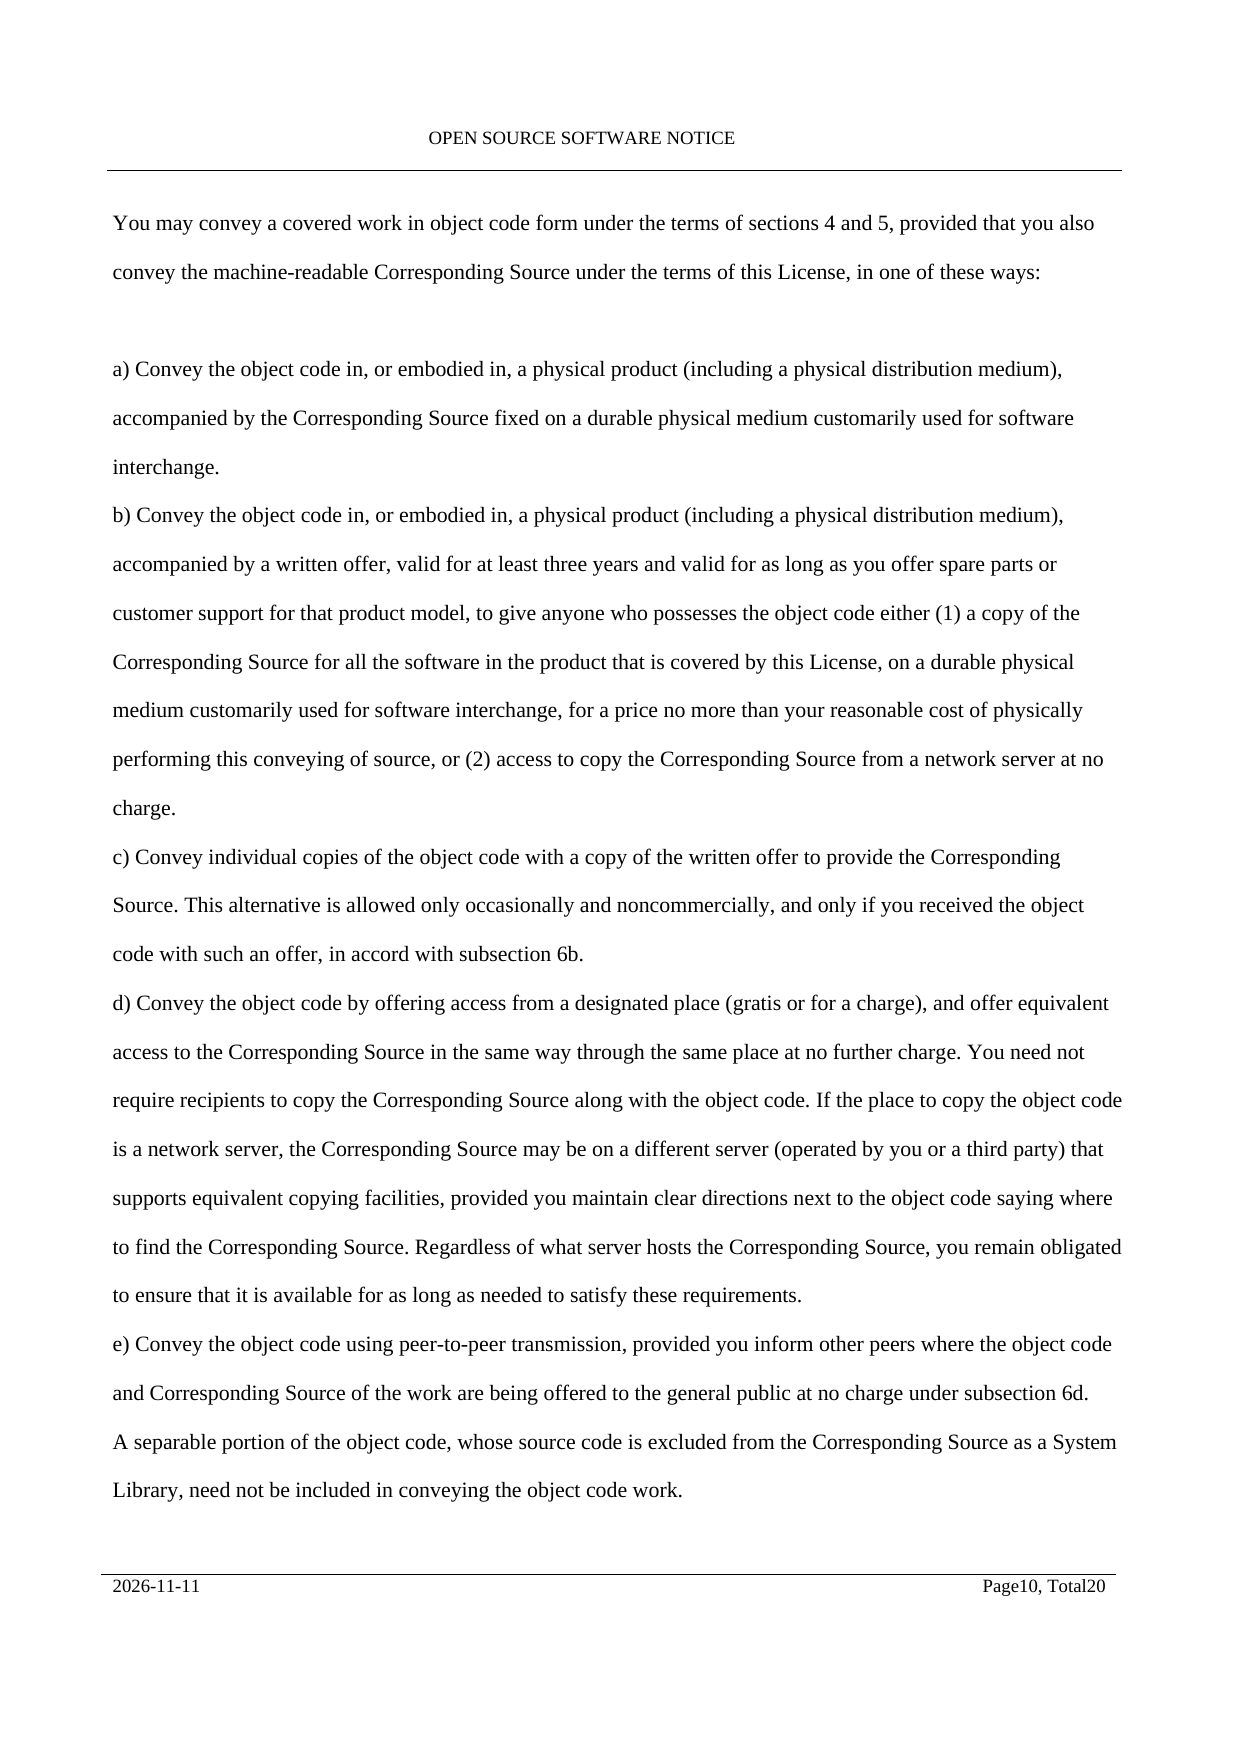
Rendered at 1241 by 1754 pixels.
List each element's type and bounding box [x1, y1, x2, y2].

text [112, 206, 1128, 1506]
